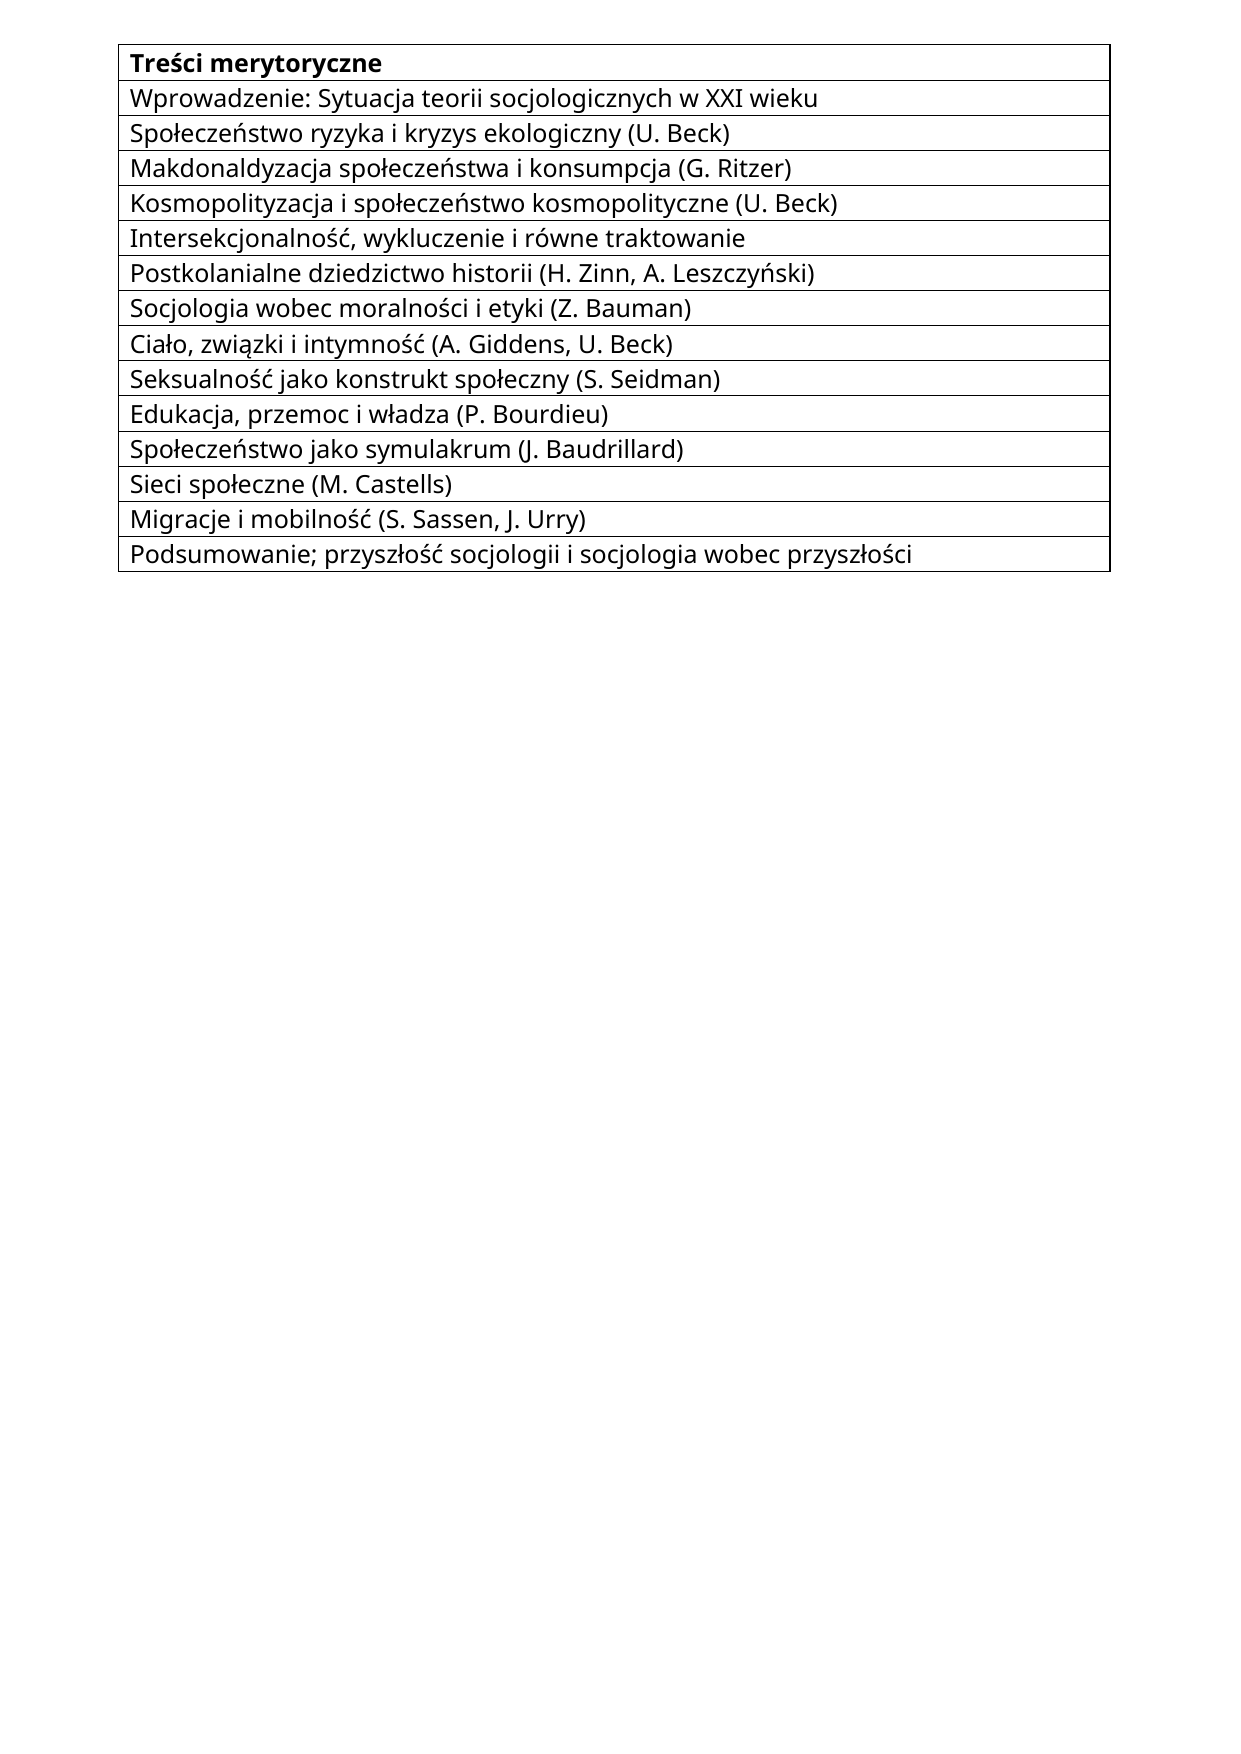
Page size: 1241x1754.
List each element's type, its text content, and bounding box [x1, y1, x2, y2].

table_cell Migracje i mobilność (S. Sassen, J. Urry) [119, 502, 1109, 536]
table_cell Makdonaldyzacja społeczeństwa i konsumpcja (G. Ritzer) [119, 151, 1109, 185]
table_header Treści merytoryczne [119, 45, 1109, 79]
table_cell Kosmopolityzacja i społeczeństwo kosmopolityczne (U. Beck) [119, 186, 1109, 220]
table_cell Społeczeństwo ryzyka i kryzys ekologiczny (U. Beck) [119, 116, 1109, 150]
table_cell Edukacja, przemoc i władza (P. Bourdieu) [119, 396, 1109, 431]
table_cell Społeczeństwo jako symulakrum (J. Baudrillard) [119, 432, 1109, 466]
table_cell Podsumowanie; przyszłość socjologii i socjologia wobec przyszłości [119, 537, 1109, 571]
table_cell Seksualność jako konstrukt społeczny (S. Seidman) [119, 361, 1109, 395]
table_cell Socjologia wobec moralności i etyki (Z. Bauman) [119, 291, 1109, 325]
table_cell Postkolanialne dziedzictwo historii (H. Zinn, A. Leszczyński) [119, 256, 1109, 290]
table_cell Wprowadzenie: Sytuacja teorii socjologicznych w XXI wieku [119, 81, 1109, 114]
table_cell Ciało, związki i intymność (A. Giddens, U. Beck) [119, 326, 1109, 360]
table_cell Intersekcjonalność, wykluczenie i równe traktowanie [119, 221, 1109, 255]
table_cell Sieci społeczne (M. Castells) [119, 467, 1109, 501]
